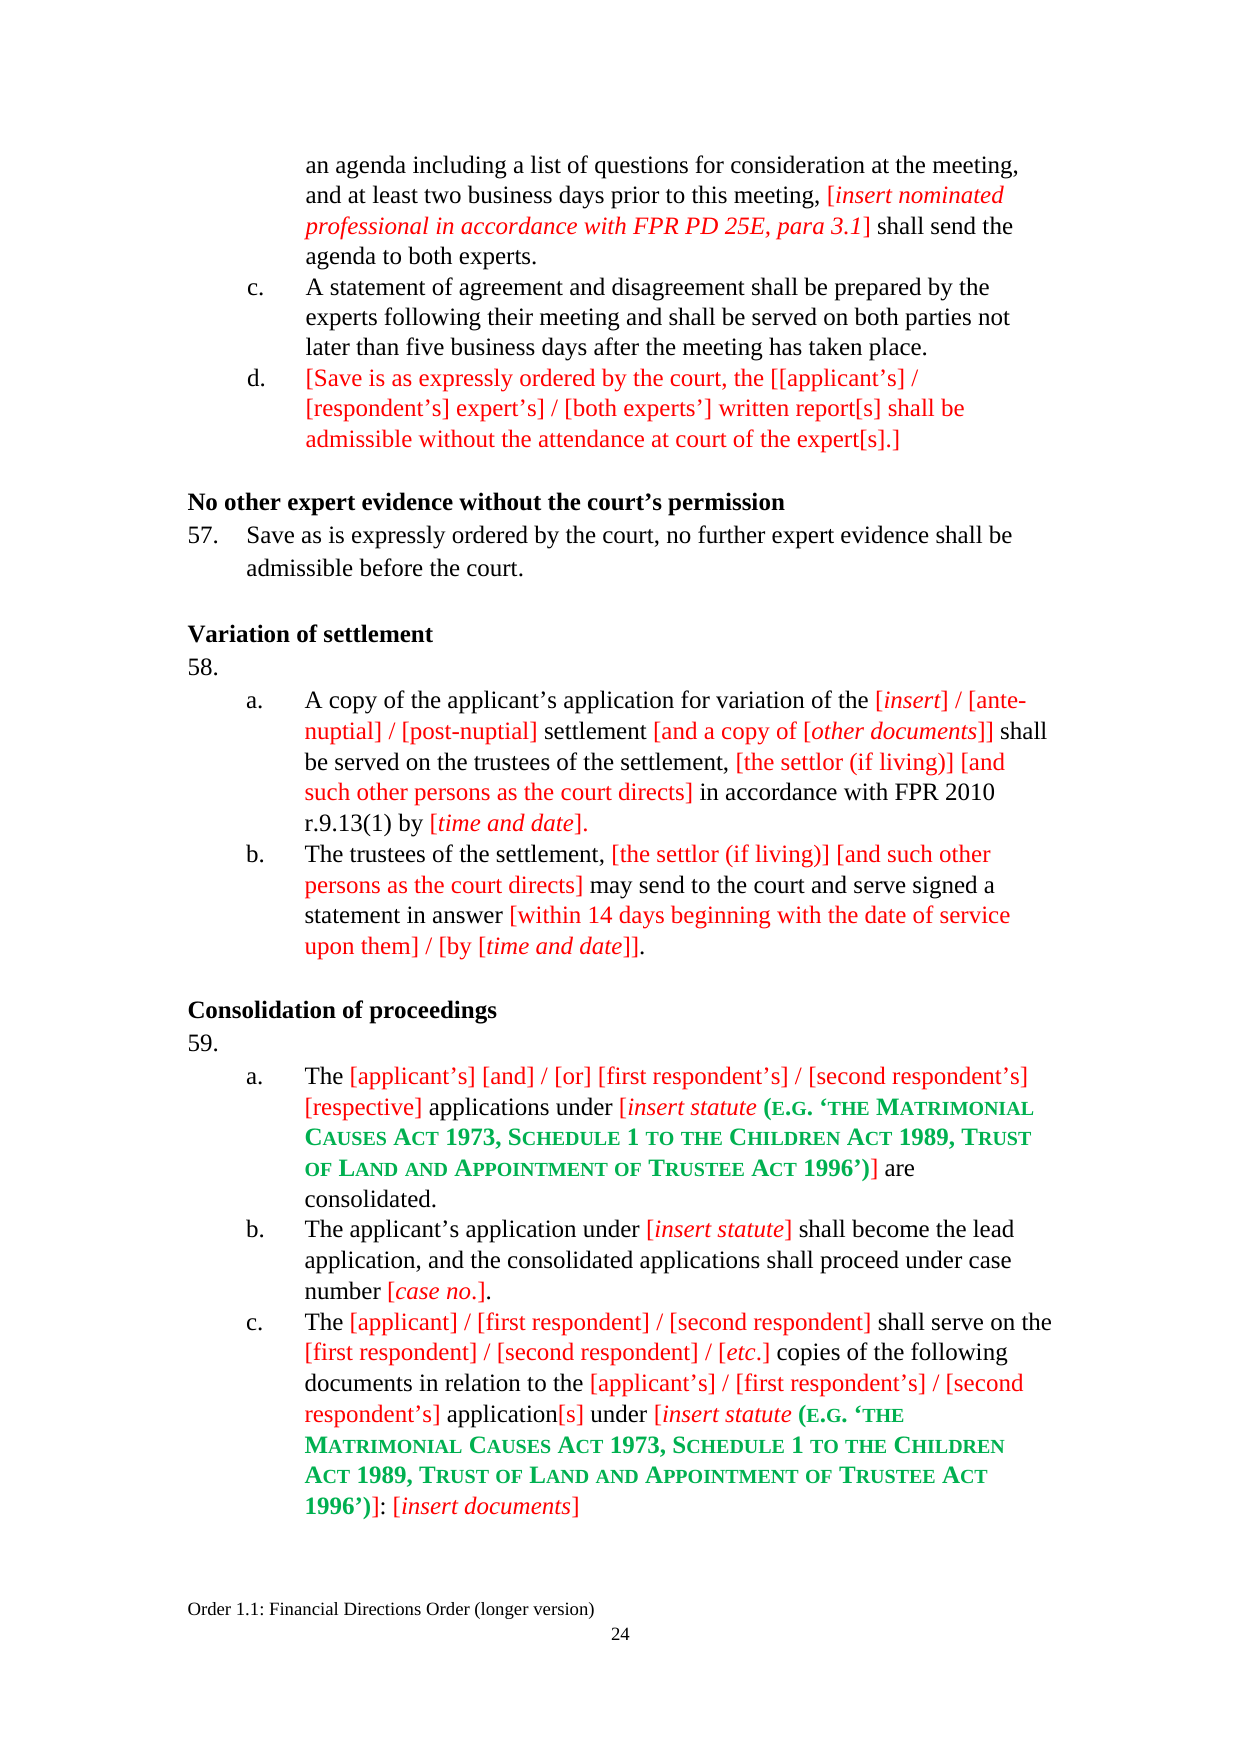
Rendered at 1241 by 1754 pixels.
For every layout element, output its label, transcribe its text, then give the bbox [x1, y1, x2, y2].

list The [applicant] / [first respondent] / [second respondent] shall serve on the [first respondent] / [second respondent] / [etc.] copies of the following documents in relation to the [applicant’s] / [first respondent’s] / [second respondent’s] application[s] under [insert statute (e.g. ‘the Matrimonial Causes Act 1973, Schedule 1 to the Children Act 1989, Trust of Land and Appointment of Trustee Act 1996’)]: [insert documents] [246, 1307, 1053, 1520]
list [247, 150, 1053, 270]
list Save as is expressly ordered by the court, no further expert evidence shall be admissible before the court. [187, 520, 1053, 582]
list [Save is as expressly ordered by the court, the [[applicant’s] / [respondent’s] expert’s] / [both experts’] written report[s] shall be admissible without the attendance at court of the expert[s].] [247, 363, 1053, 452]
list A statement of agreement and disagreement shall be prepared by the experts following their meeting and shall be served on both parties not later than five business days after the meeting has taken place. [247, 272, 1053, 361]
list A copy of the applicant’s application for variation of the [insert] / [ante-nuptial] / [post-nuptial] settlement [and a copy of [other documents]] shall be served on the trustees of the settlement, [the settlor (if living)] [and such other persons as the court directs] in accordance with FPR 2010 r.9.13(1) by [time and date]. [246, 685, 1053, 837]
subtitle No other expert evidence without the court’s permission [187, 487, 1053, 516]
subtitle Consolidation of proceedings [187, 995, 1053, 1024]
list The trustees of the settlement, [the settlor (if living)] [and such other persons as the court directs] may send to the court and serve signed a statement in answer [within 14 days beginning with the date of service upon them] / [by [time and date]]. [246, 839, 1053, 960]
list The applicant’s application under [insert statute] shall become the lead application, and the consolidated applications shall proceed under case number [case no.]. [246, 1214, 1053, 1305]
list The [applicant’s] [and] / [or] [first respondent’s] / [second respondent’s] [respective] applications under [insert statute (e.g. ‘the Matrimonial Causes Act 1973, Schedule 1 to the Children Act 1989, Trust of Land and Appointment of Trustee Act 1996’)] are consolidated. [246, 1061, 1053, 1213]
subtitle Variation of settlement [187, 619, 1053, 648]
